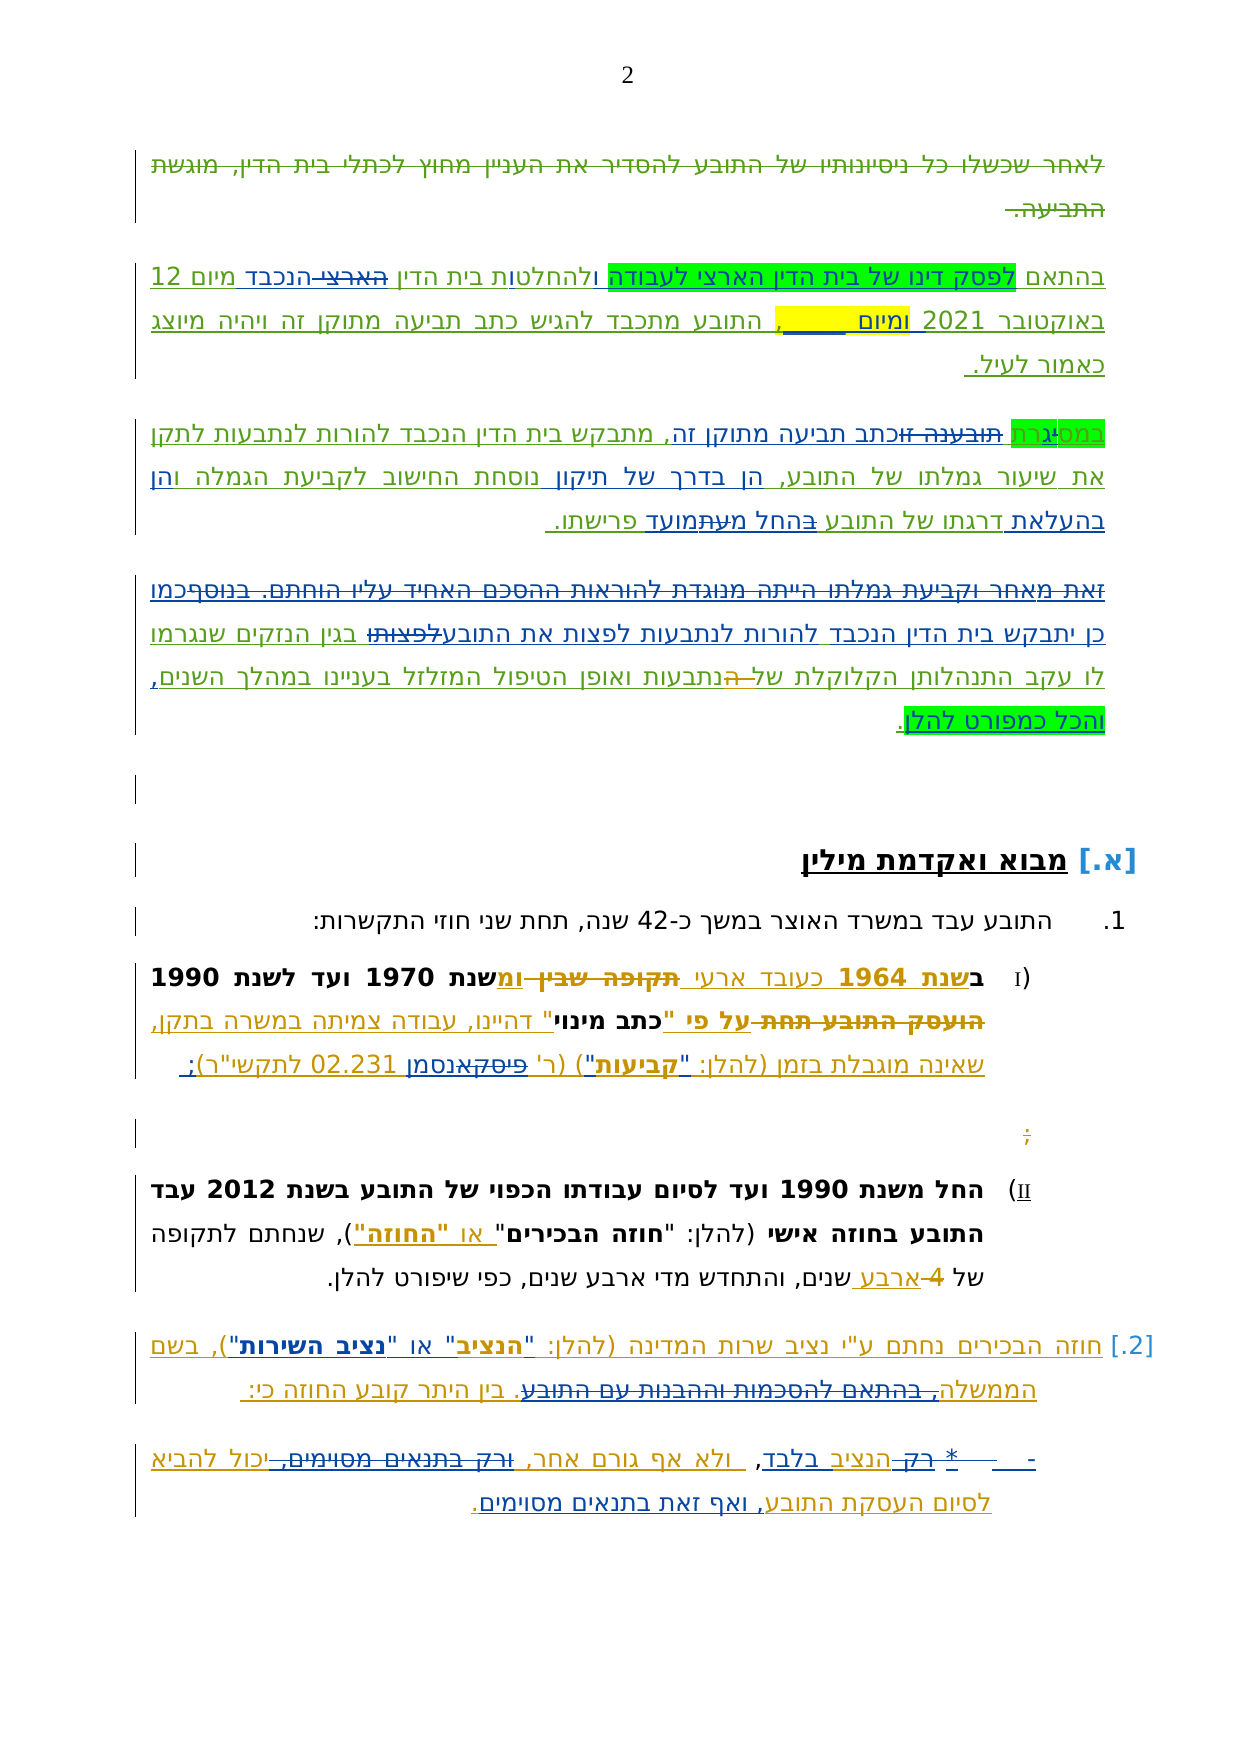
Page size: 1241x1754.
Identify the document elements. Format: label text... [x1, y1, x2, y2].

text (I בשנת 1970 ועד לשנת 1990 כתב מינוי [150, 963, 1031, 1079]
text II) החל משנת 1990 ועד לסיום עבודתו הכפוי של התובע בשנת 2012 עבד התובע בחוזה אישי (להלן: "חוזה הבכירים"), שנחתם לתקופה של שנים, והתחדש מדי ארבע שנים, כפי שיפורט להלן. [150, 1175, 1031, 1292]
list התובע עבד במשרד האוצר במשך כ-42 שנה, תחת שני חוזי התקשרות: [150, 907, 1102, 936]
text , [150, 1444, 1036, 1517]
subtitle מבוא ואקדמת מילין [150, 843, 1102, 877]
